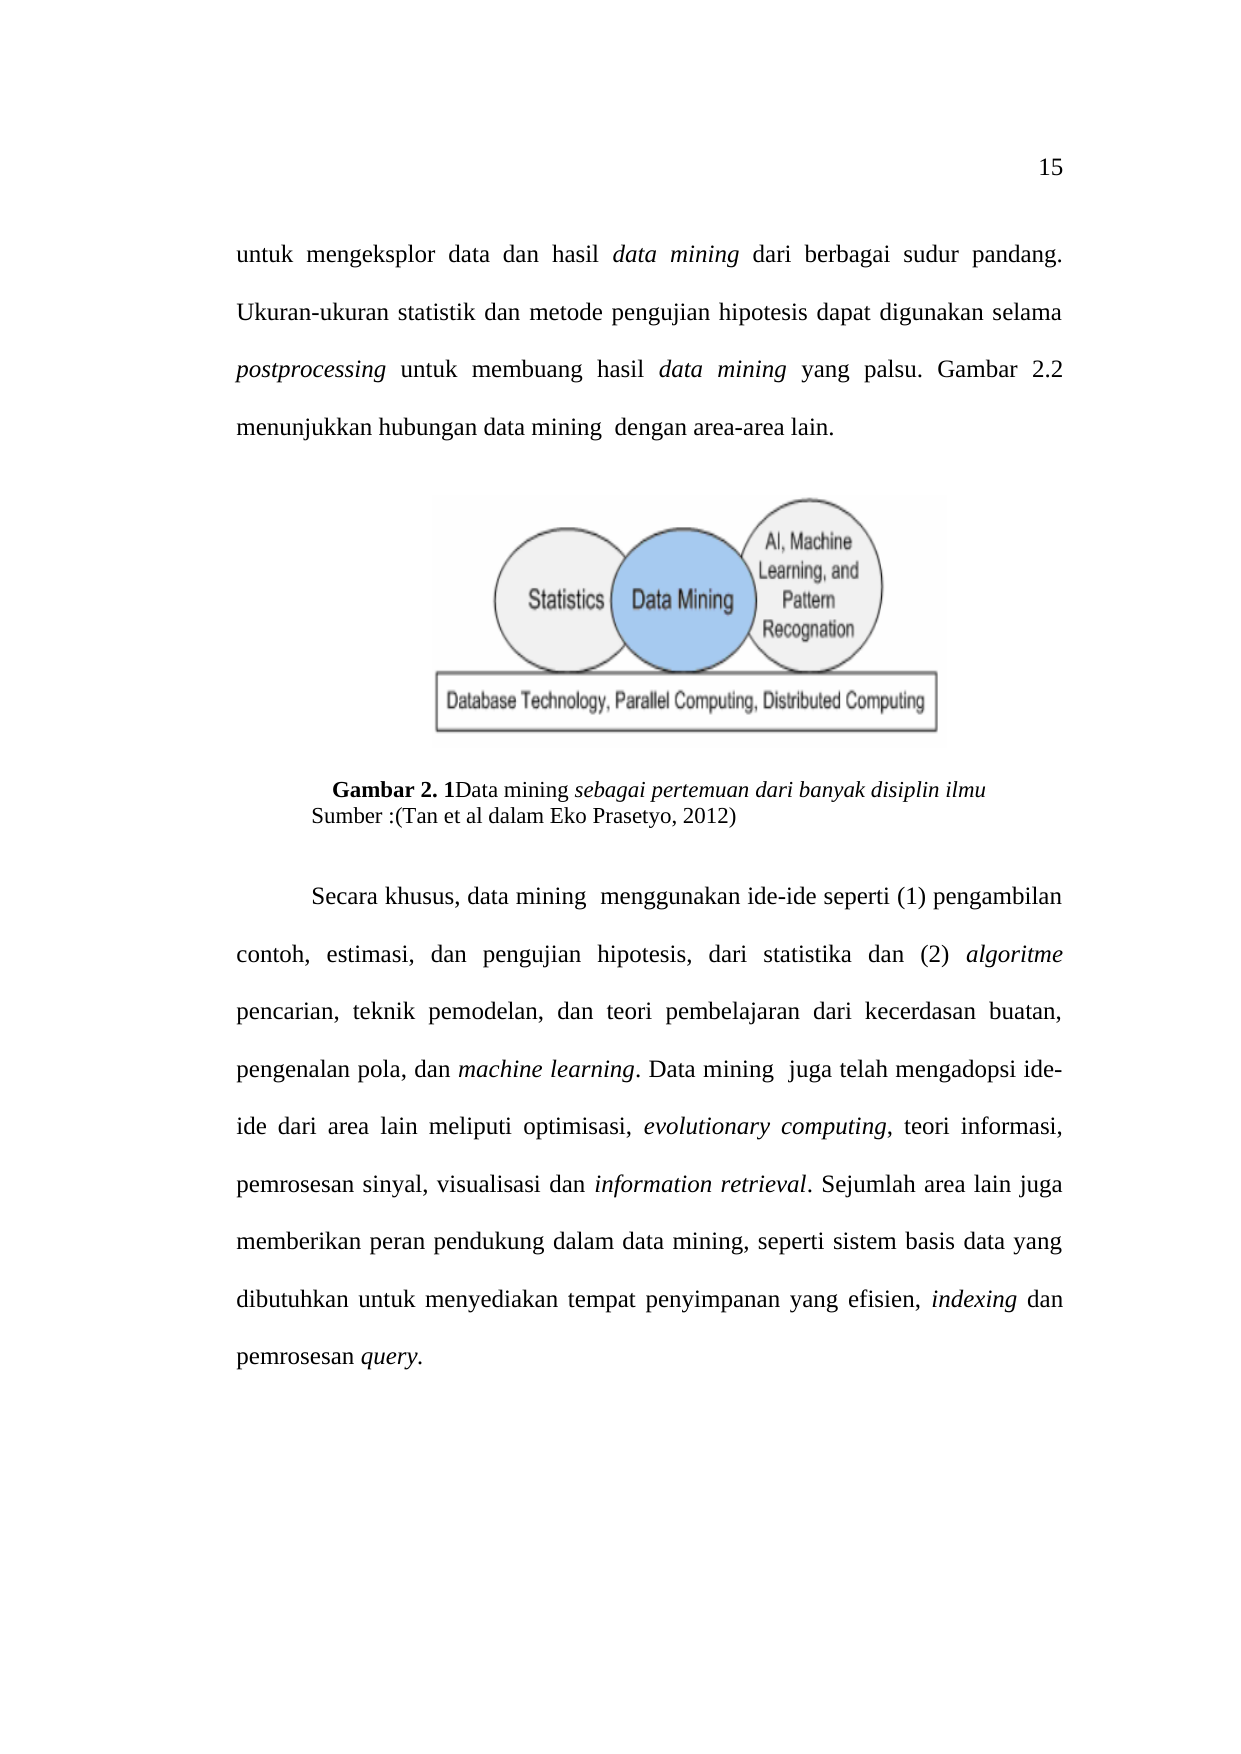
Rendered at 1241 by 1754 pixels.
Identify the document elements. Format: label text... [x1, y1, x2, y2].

text Gambar 2. 1Data mining sebagai pertemuan dari banyak disiplin ilmu [236, 776, 1063, 802]
picture [427, 469, 948, 748]
text Secara khusus, data mining menggunakan ide-ide seperti (1) pengambilan contoh, estimasi, dan pengujian hipotesis, dari statistika dan (2) algoritme pencarian, teknik pemodelan, dan teori pembelajaran dari kecerdasan buatan, pengenalan pola, dan machine learning. Data mining juga telah mengadopsi ide-ide dari area lain meliputi optimisasi, evolutionary computing, teori informasi, pemrosesan sinyal, visualisasi dan information retrieval. Sejumlah area lain juga memberikan peran pendukung dalam data mining, seperti sistem basis data yang dibutuhkan untuk menyediakan tempat penyimpanan yang efisien, indexing dan pemrosesan query. [236, 881, 1063, 1370]
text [236, 239, 1063, 440]
text Sumber :(Tan et al dalam Eko Prasetyo, 2012) [255, 802, 1063, 828]
